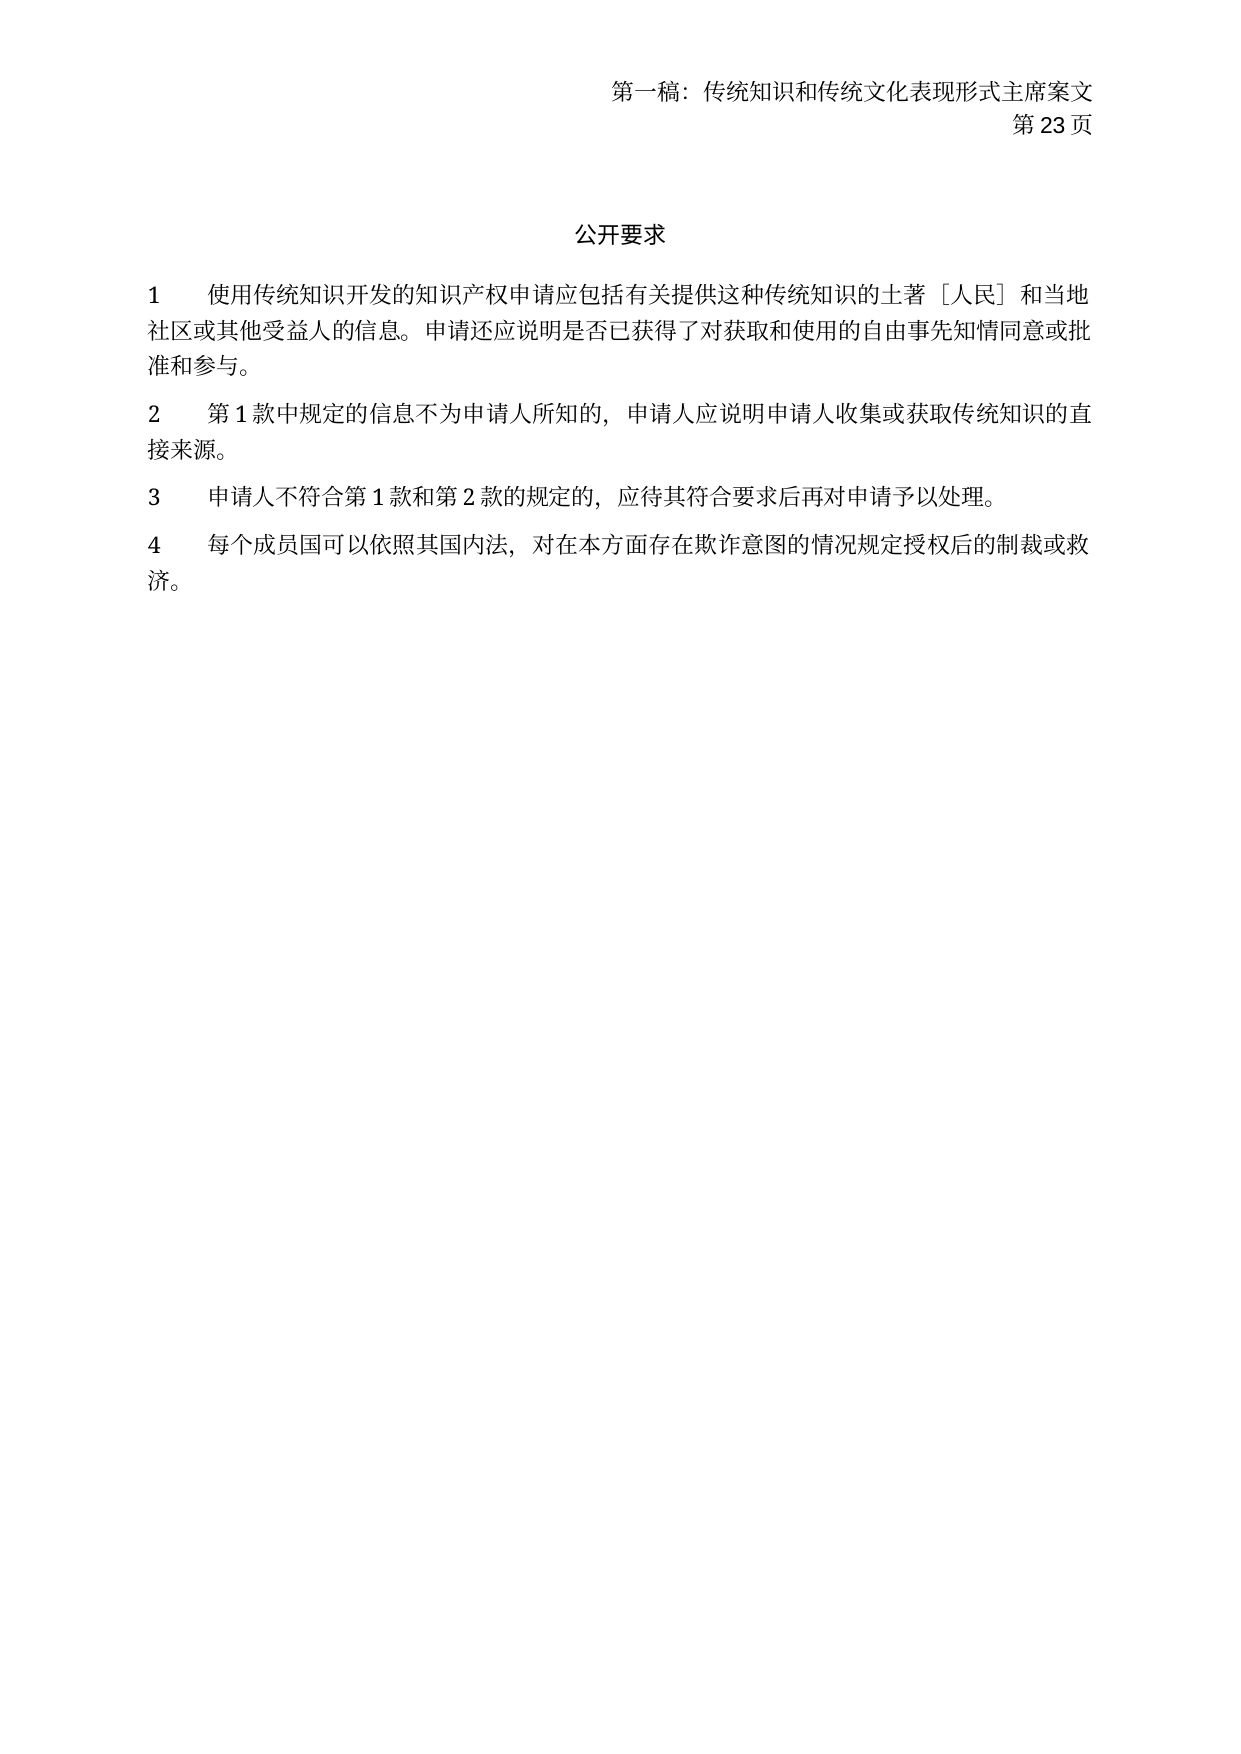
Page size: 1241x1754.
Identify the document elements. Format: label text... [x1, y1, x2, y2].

text 3 申请人不符合第1款和第2款的规定的，应待其符合要求后再对申请予以处理。 [148, 477, 1093, 513]
text 1 使用传统知识开发的知识产权申请应包括有关提供这种传统知识的土著［人民］和当地社区或其他受益人的信息。申请还应说明是否已获得了对获取和使用的自由事先知情同意或批准和参与。 [148, 275, 1093, 381]
text 公开要求 [148, 215, 1093, 250]
text 2 第1款中规定的信息不为申请人所知的，申请人应说明申请人收集或获取传统知识的直接来源。 [148, 394, 1093, 465]
text 4 每个成员国可以依照其国内法，对在本方面存在欺诈意图的情况规定授权后的制裁或救济。 [148, 525, 1093, 596]
